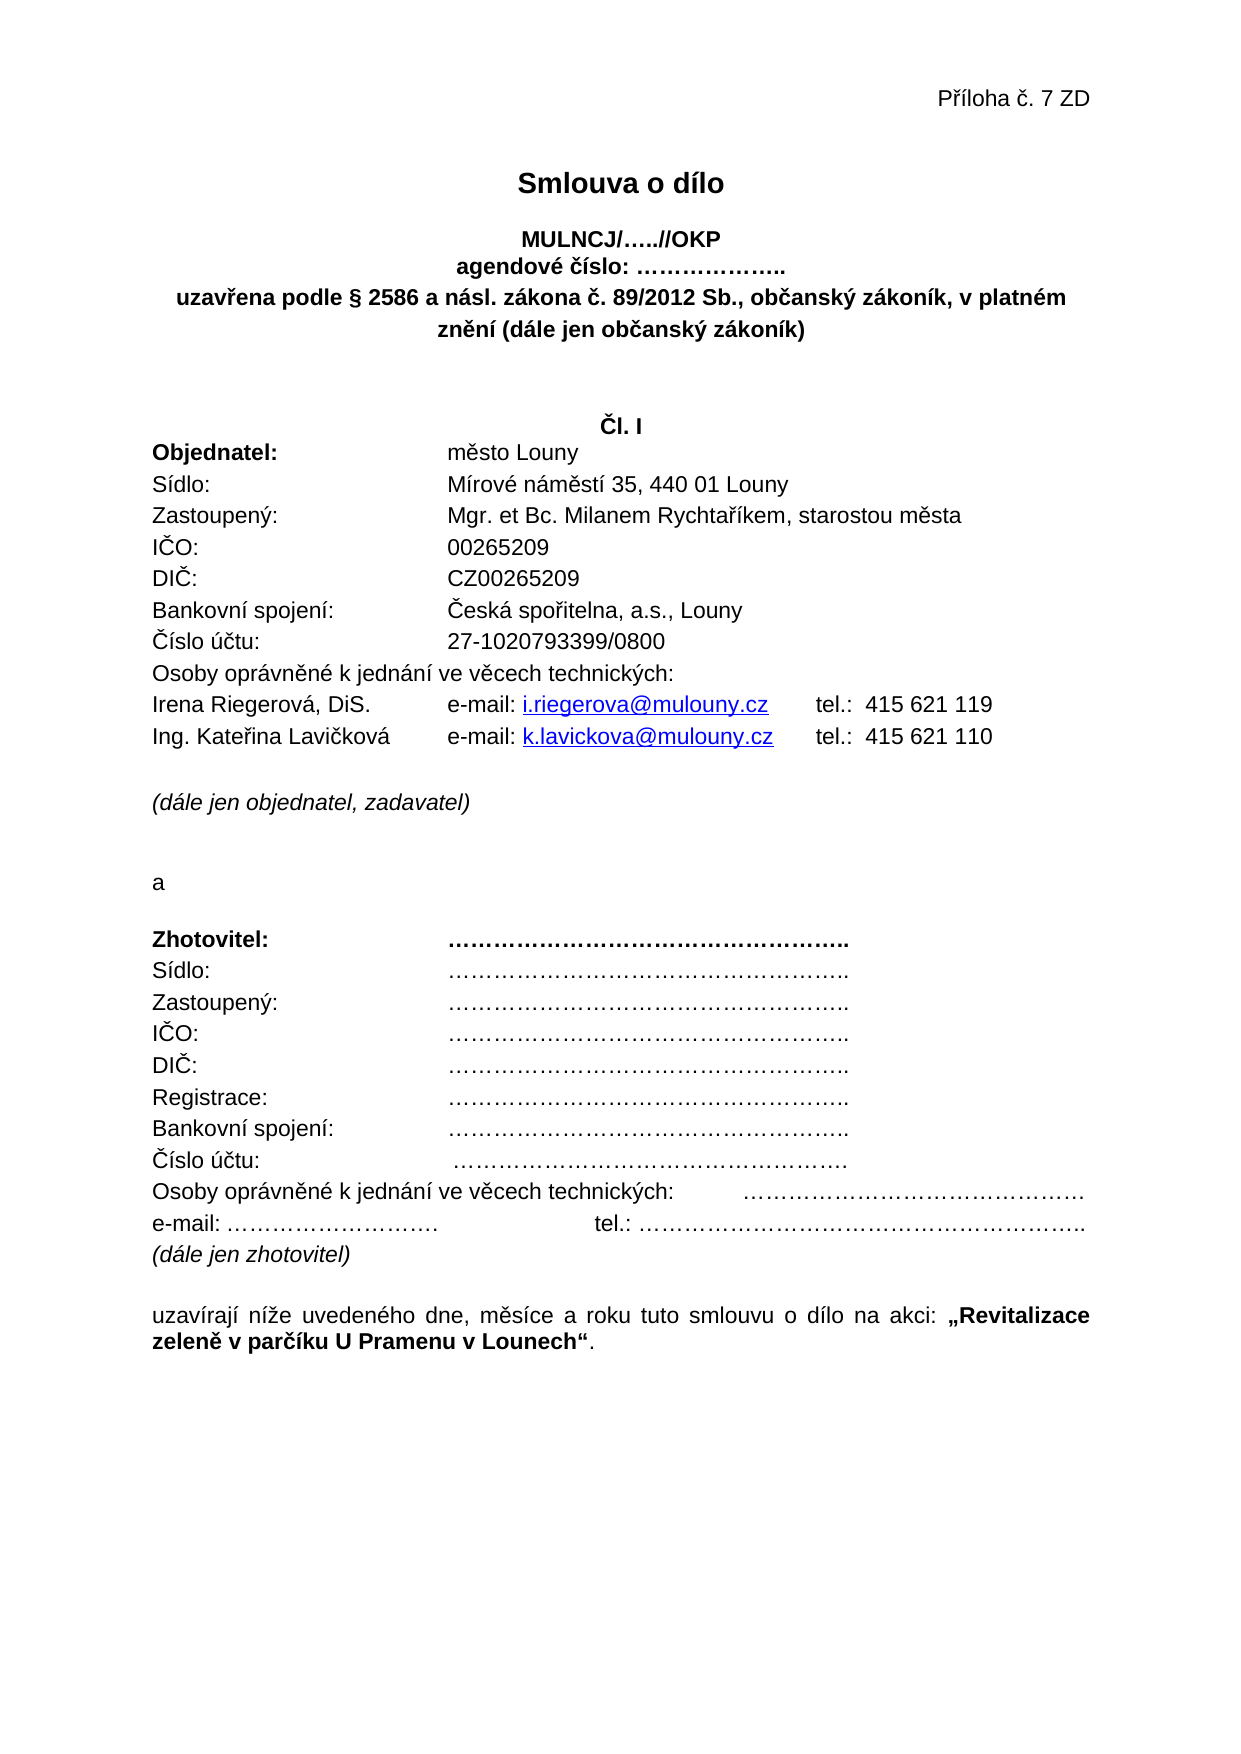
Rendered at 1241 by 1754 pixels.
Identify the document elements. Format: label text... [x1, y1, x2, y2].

text a [152, 869, 1090, 895]
text Zhotovitel: …………………………………………….. [152, 926, 1090, 952]
text Ing. Kateřina Lavičková e-mail: k.lavickova@mulouny.cz tel.: 415 621 110 [152, 723, 1090, 749]
text IČO: 00265209 [152, 534, 1090, 560]
text e-mail: ………………………. tel.: ………………………………………………….. [152, 1210, 1090, 1236]
text uzavřena podle § násl. zákona č. 89/2012 Sb., občanský zákoník, v platném znění (dále jen občanský zákoník) [152, 284, 1090, 342]
text Irena Riegerová, DiS. e-mail: i.riegerova@mulouny.cz tel.: 415 621 119 [152, 691, 1090, 718]
text DIČ: CZ00265209 [152, 565, 1090, 592]
text Bankovní spojení: Česká spořitelna, a.s., Louny [152, 597, 1090, 623]
text (dále jen objednatel, zadavatel) [152, 788, 1090, 815]
text agendové číslo: ……………….. [152, 253, 1090, 279]
text Zastoupený: Mgr. et Bc. Milanem Rychtaříkem, starostou města [152, 502, 1090, 528]
text Registrace: …………………………………………….. [152, 1083, 1090, 1110]
text Osoby oprávněné k jednání ve věcech technických: ……………………………………… [152, 1178, 1090, 1204]
text Sídlo: …………………………………………….. [152, 957, 1090, 983]
text DIČ: …………………………………………….. [152, 1052, 1090, 1078]
text Objednatel: město Louny [152, 439, 1090, 465]
text MULNCJ/…..//OKP [152, 226, 1090, 253]
text Sídlo: Mírové náměstí 35, 440 01 Louny [152, 471, 1090, 497]
text Číslo účtu: 27-1020793399/0800 [152, 628, 1090, 655]
text Osoby oprávněné k jednání ve věcech technických: [152, 660, 1090, 686]
text uzavírají níže uvedeného dne, měsíce a roku tuto smlouvu o dílo na akci: „Revitalizace zeleně v parčíku U Pramenu v Lounech“. [152, 1302, 1090, 1355]
text Smlouva o dílo [152, 166, 1090, 200]
text (dále jen zhotovitel) [152, 1241, 1090, 1268]
text Bankovní spojení: …………………………………………….. [152, 1115, 1090, 1141]
text IČO: …………………………………………….. [152, 1020, 1090, 1047]
text Číslo účtu: ……………………………………………. [152, 1147, 1090, 1173]
text Zastoupený: …………………………………………….. [152, 989, 1090, 1015]
text Čl. I [152, 413, 1090, 439]
